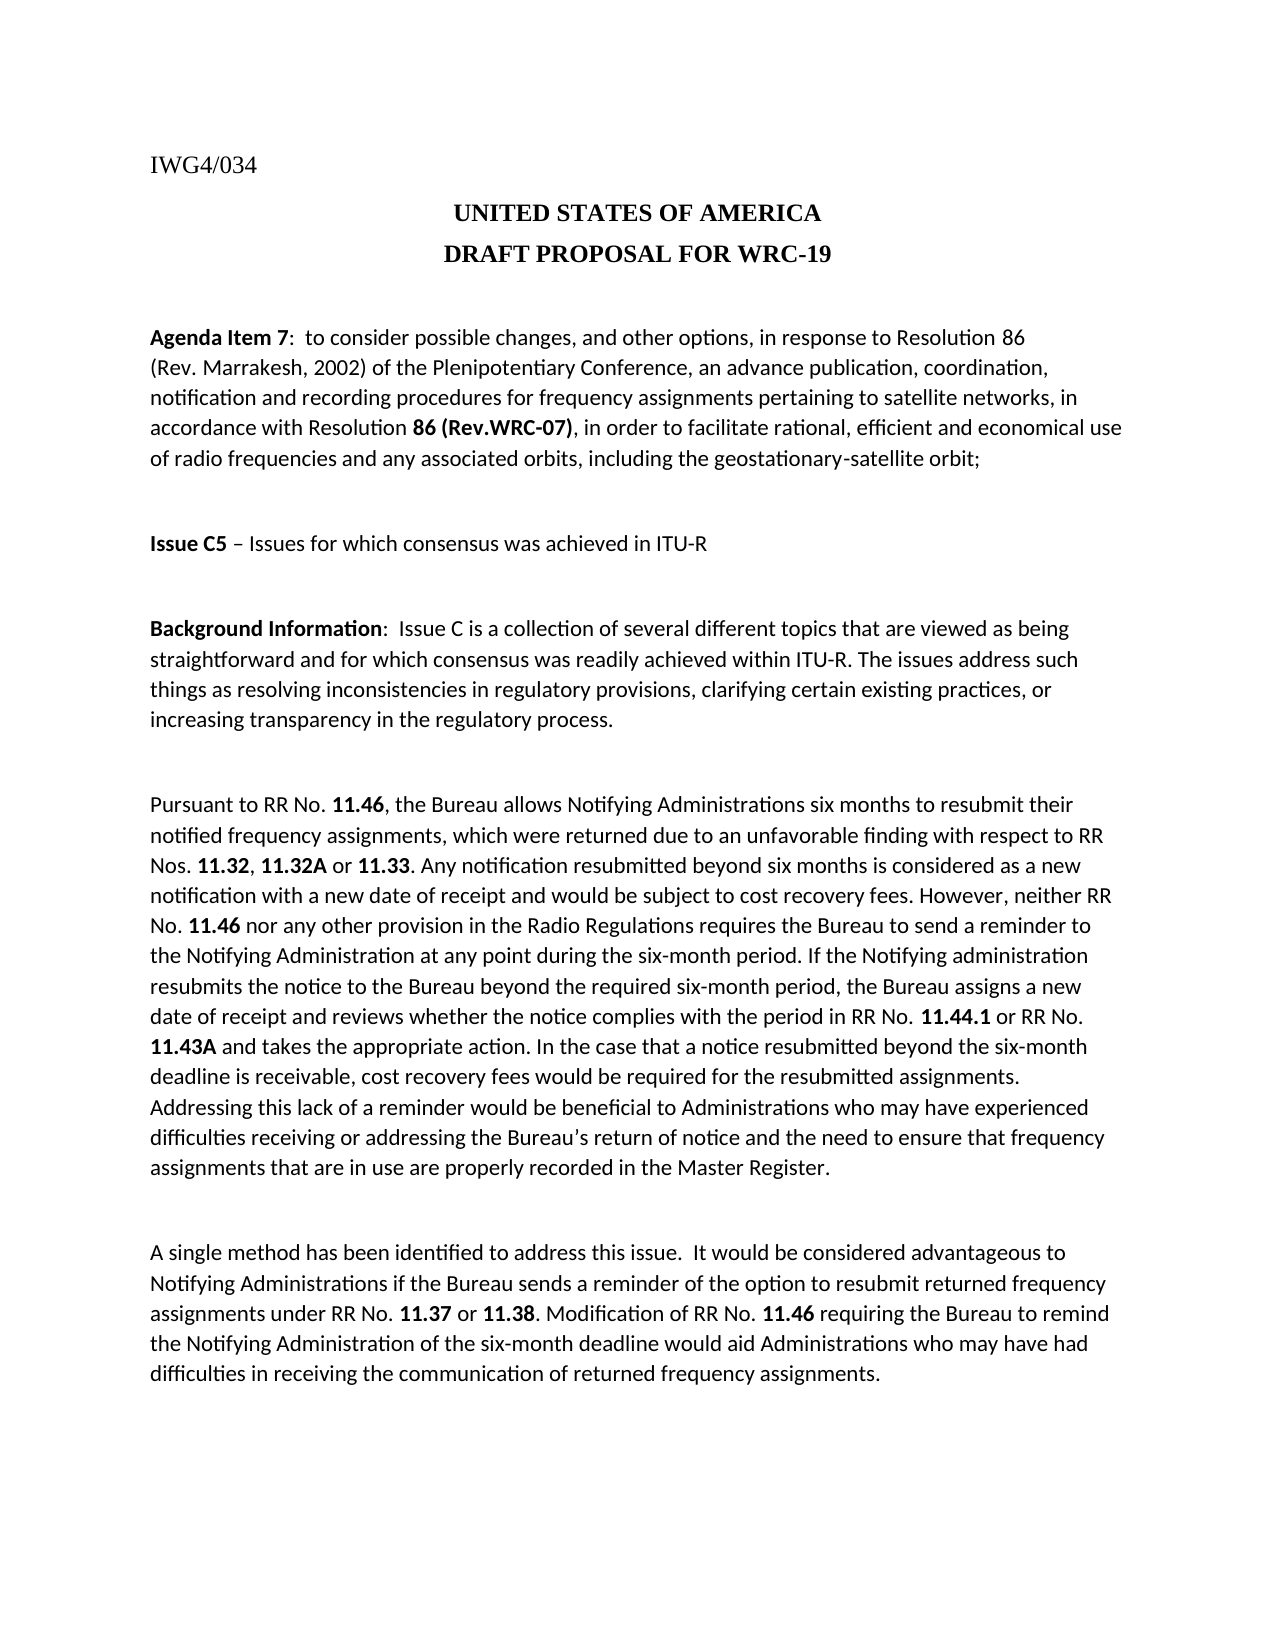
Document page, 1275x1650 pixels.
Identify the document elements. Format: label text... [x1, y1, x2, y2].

text Issue C5 – Issues for which consensus was achieved in ITU-R [150, 529, 1125, 557]
subtitle DRAFT PROPOSAL FOR WRC-19 [150, 239, 1125, 268]
text Pursuant to RR No. 11.46, the Bureau allows Notifying Administrations six months to resubmit their notified frequency assignments, which were returned due to an unfavorable finding with respect to RR Nos. 11.32, 11.32A or 11.33. Any notification resubmitted beyond six months is considered as a new notification with a new date of receipt and would be subject to cost recovery fees. However, neither RR No. 11.46 nor any other provision in the Radio Regulations requires the Bureau to send a reminder to the Notifying Administration at any point during the six-month period. If the Notifying administration resubmits the notice to the Bureau beyond the required six-month period, the Bureau assigns a new date of receipt and reviews whether the notice complies with the period in RR No. 11.44.1 or RR No. 11.43A and takes the appropriate action. In the case that a notice resubmitted beyond the six-month deadline is receivable, cost recovery fees would be required for the resubmitted assignments. Addressing this lack of a reminder would be beneficial to Administrations who may have experienced difficulties receiving or addressing the Bureau’s return of notice and the need to ensure that frequency assignments that are in use are properly recorded in the Master Register. [150, 791, 1125, 1181]
text Agenda Item 7: to consider possible changes, and other options, in response to Resolution 86 (Rev. Marrakesh, 2002) of the Plenipotentiary Conference, an advance publication, coordination, notification and recording procedures for frequency assignments pertaining to satellite networks, in accordance with Resolution 86 (Rev.WRC-07), in order to facilitate rational, efficient and economical use of radio frequencies and any associated orbits, including the geostationary-satellite orbit; [150, 323, 1125, 472]
text A single method has been identified to address this issue. It would be considered advantageous to Notifying Administrations if the Bureau sends a reminder of the option to resubmit returned frequency assignments under RR No. 11.37 or 11.38. Modification of RR No. 11.46 requiring the Bureau to remind the Notifying Administration of the six-month deadline would aid Administrations who may have had difficulties in receiving the communication of returned frequency assignments. [150, 1238, 1125, 1387]
text IWG4/034 [150, 150, 1125, 179]
text Background Information: Issue C is a collection of several different topics that are viewed as being straightforward and for which consensus was readily achieved within ITU-R. The issues address such things as resolving inconsistencies in regulatory provisions, clarifying certain existing practices, or increasing transparency in the regulatory process. [150, 614, 1125, 733]
subtitle UNITED STATES OF AMERICA [150, 198, 1125, 226]
